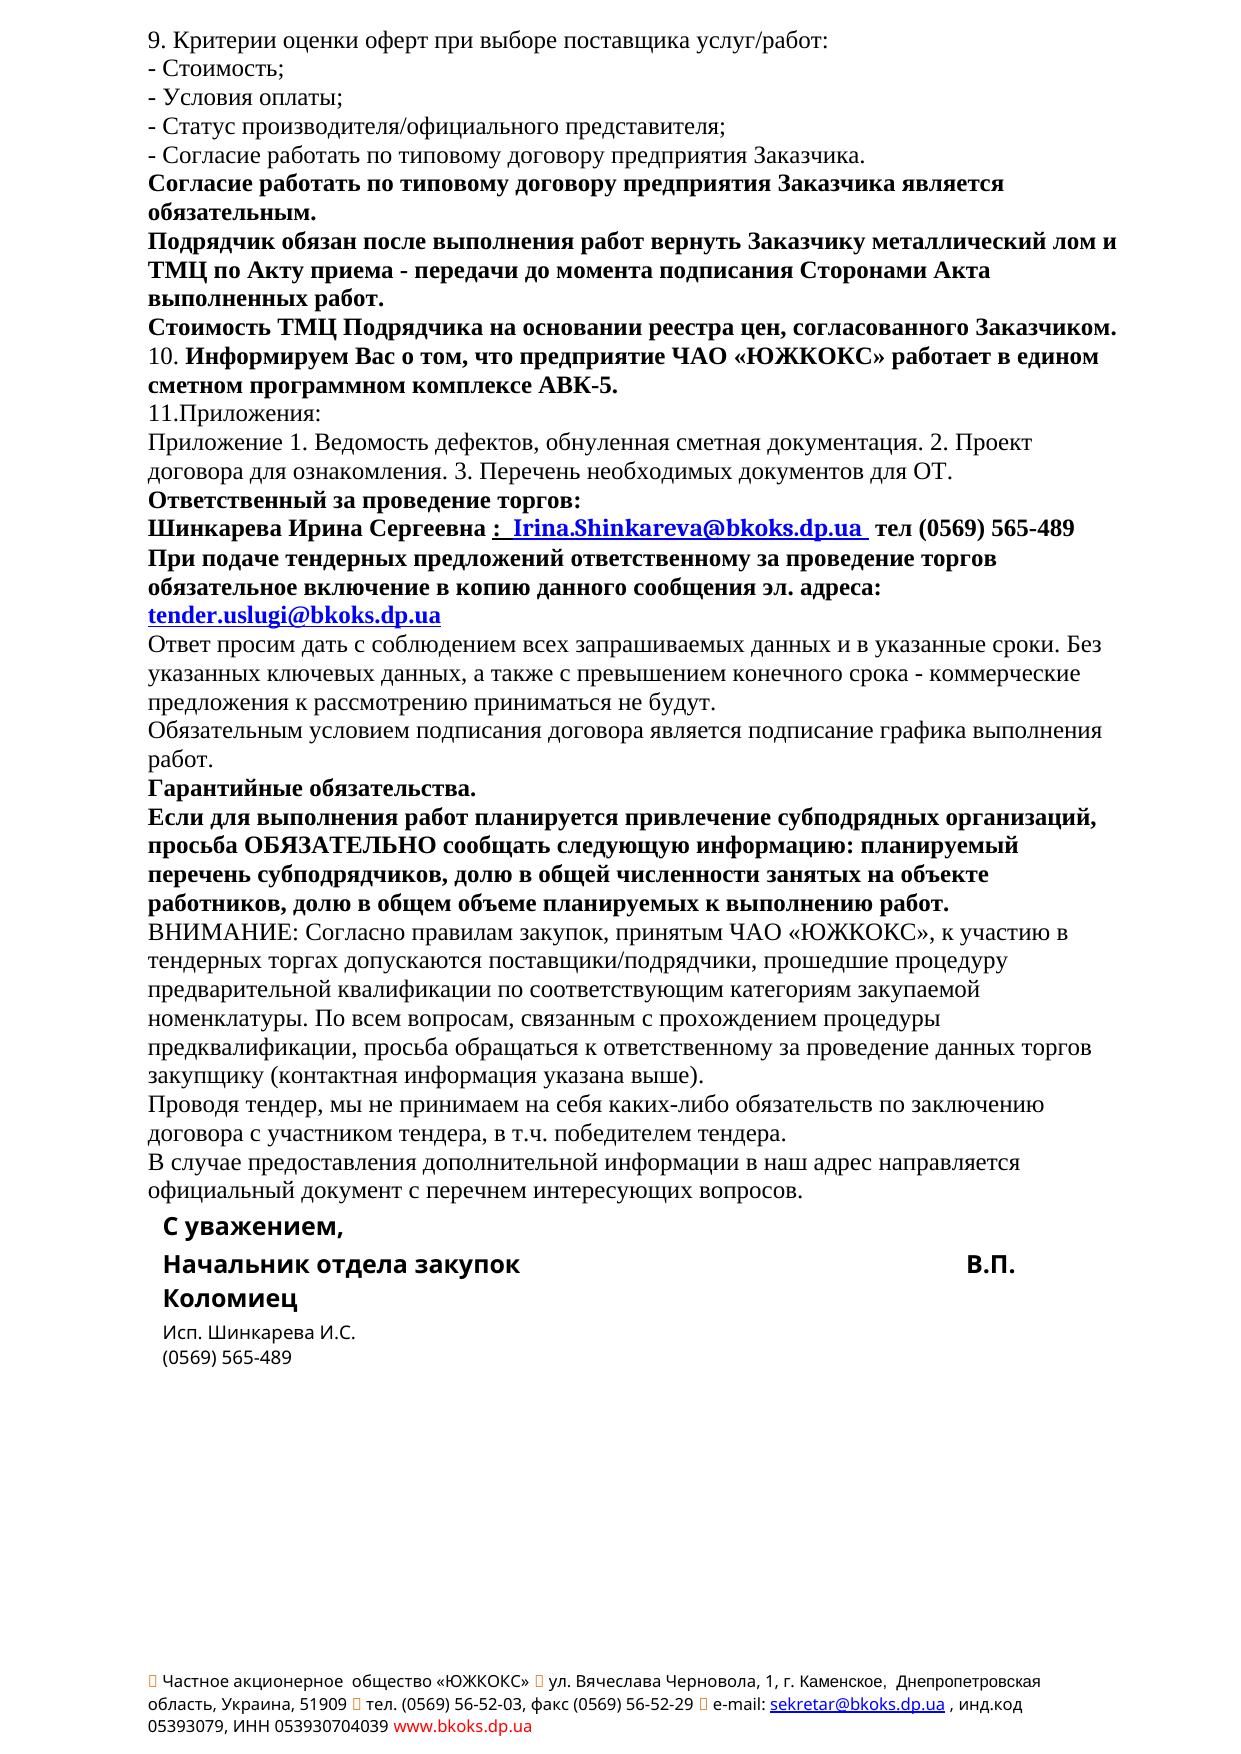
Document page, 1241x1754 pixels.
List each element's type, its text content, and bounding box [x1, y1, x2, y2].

text Приложение 1. Ведомость дефектов, обнуленная сметная документация. 2. Проект договора для ознакомления. 3. Перечень необходимых документов для ОТ. Ответственный за проведение торгов: [148, 427, 1122, 513]
text Стоимость ТМЦ Подрядчика на основании реестра цен, согласованного Заказчиком. [148, 312, 1122, 341]
text В случае предоставления дополнительной информации в наш адрес направляется официальный документ с перечнем интересующих вопросов. [148, 1147, 1122, 1204]
text Согласие работать по типовому договору предприятия Заказчика является обязательным. [148, 168, 1122, 226]
text Если для выполнения работ планируется привлечение субподрядных организаций, просьба ОБЯЗАТЕЛЬНО сообщать следующую информацию: планируемый перечень субподрядчиков, долю в общей численности занятых на объекте работников, долю в общем объеме планируемых к выполнению работ. [148, 802, 1122, 917]
text - Стоимость; [148, 53, 1122, 82]
text Подрядчик обязан после выполнения работ вернуть Заказчику металлический лом и ТМЦ по Акту приема - передачи до момента подписания Сторонами Акта выполненных работ. [148, 226, 1122, 312]
text Начальник отдела закупок В.П. Коломиец [162, 1247, 1122, 1315]
text - Условия оплаты; [148, 82, 1122, 111]
text С уважением, [162, 1208, 1122, 1243]
text Исп. Шинкарева И.С. [162, 1319, 1122, 1344]
text Шинкарева Ирина Сергеевна : Irina.Shinkareva@bkoks.dp.ua тел (0569) 565-489 [148, 513, 1122, 543]
text При подаче тендерных предложений ответственному за проведение торгов обязательное включение в копию данного сообщения эл. адреса: tender.uslugi@bkoks.dp.ua [148, 543, 1122, 629]
text ВНИМАНИЕ: Согласно правилам закупок, принятым ЧАО «ЮЖКОКС», к участию в тендерных торгах допускаются поставщики/подрядчики, прошедшие процедуру предварительной квалификации по соответствующим категориям закупаемой номенклатуры. По всем вопросам, связанным с прохождением процедуры предквалификации, просьба обращаться к ответственному за проведение данных торгов закупщику (контактная информация указана выше). [148, 917, 1122, 1089]
text Обязательным условием подписания договора является подписание графика выполнения работ. [148, 716, 1122, 773]
text Ответ просим дать с соблюдением всех запрашиваемых данных и в указанные сроки. Без указанных ключевых данных, а также с превышением конечного срока - коммерческие предложения к рассмотрению приниматься не будут. [148, 629, 1122, 716]
text 9. Критерии оценки оферт при выборе поставщика услуг/работ: [148, 25, 1122, 53]
text 11.Приложения: [148, 398, 1122, 427]
text Проводя тендер, мы не принимаем на себя каких-либо обязательств по заключению договора с участником тендера, в т.ч. победителем тендера. [148, 1089, 1122, 1147]
text (0569) 565-489 [162, 1344, 1122, 1370]
text Гарантийные обязательства. [148, 773, 1122, 802]
text 10. Информируем Вас о том, что предприятие ЧАО «ЮЖКОКС» работает в едином сметном программном комплексе АВК-5. [148, 341, 1122, 398]
text - Согласие работать по типовому договору предприятия Заказчика. [148, 140, 1122, 168]
text - Статус производителя/официального представителя; [148, 111, 1122, 140]
